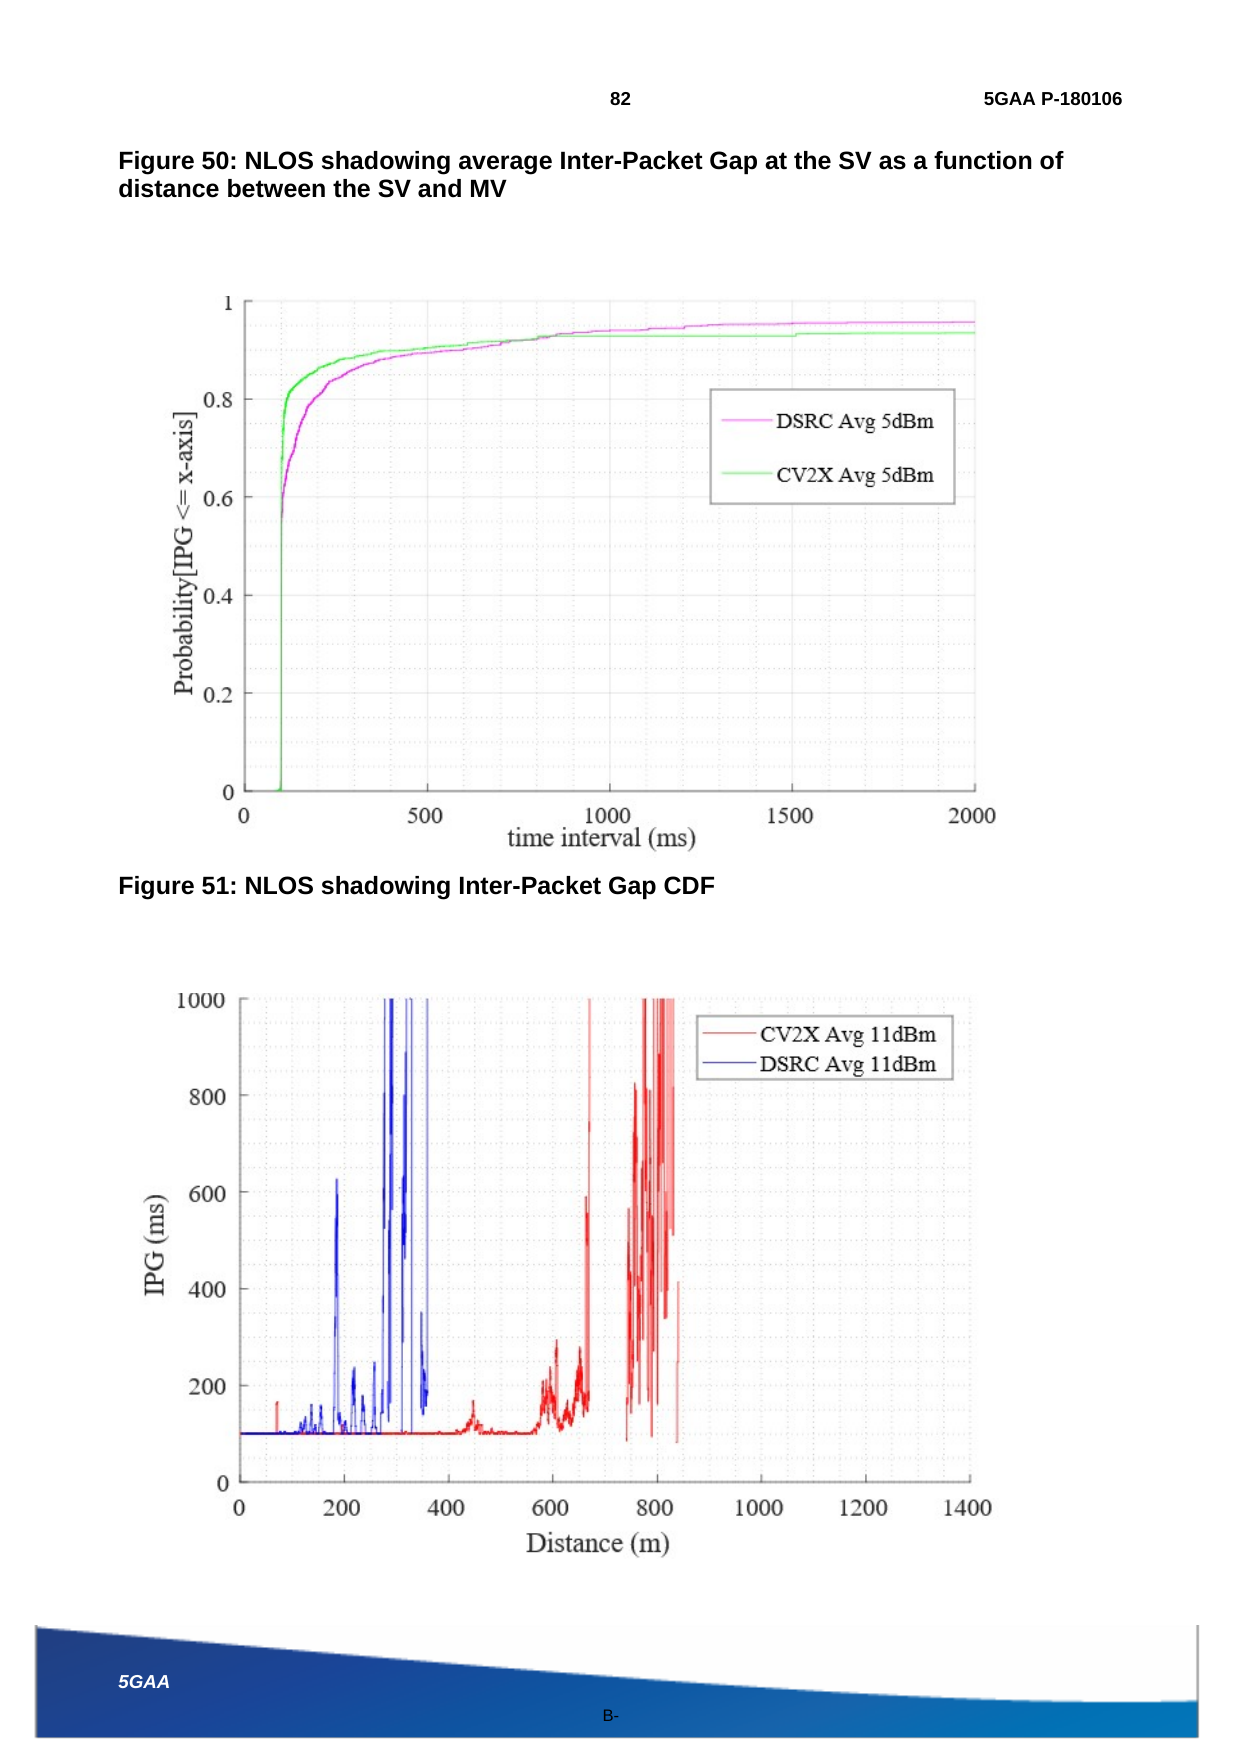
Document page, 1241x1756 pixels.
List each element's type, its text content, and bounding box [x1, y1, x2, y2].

picture [0, 1625, 1241, 1755]
subtitle Figure 50: NLOS shadowing average Inter-Packet Gap at the SV as a function of distance between the SV and MV [118, 146, 1122, 203]
picture [123, 296, 1065, 858]
picture [118, 993, 1059, 1559]
